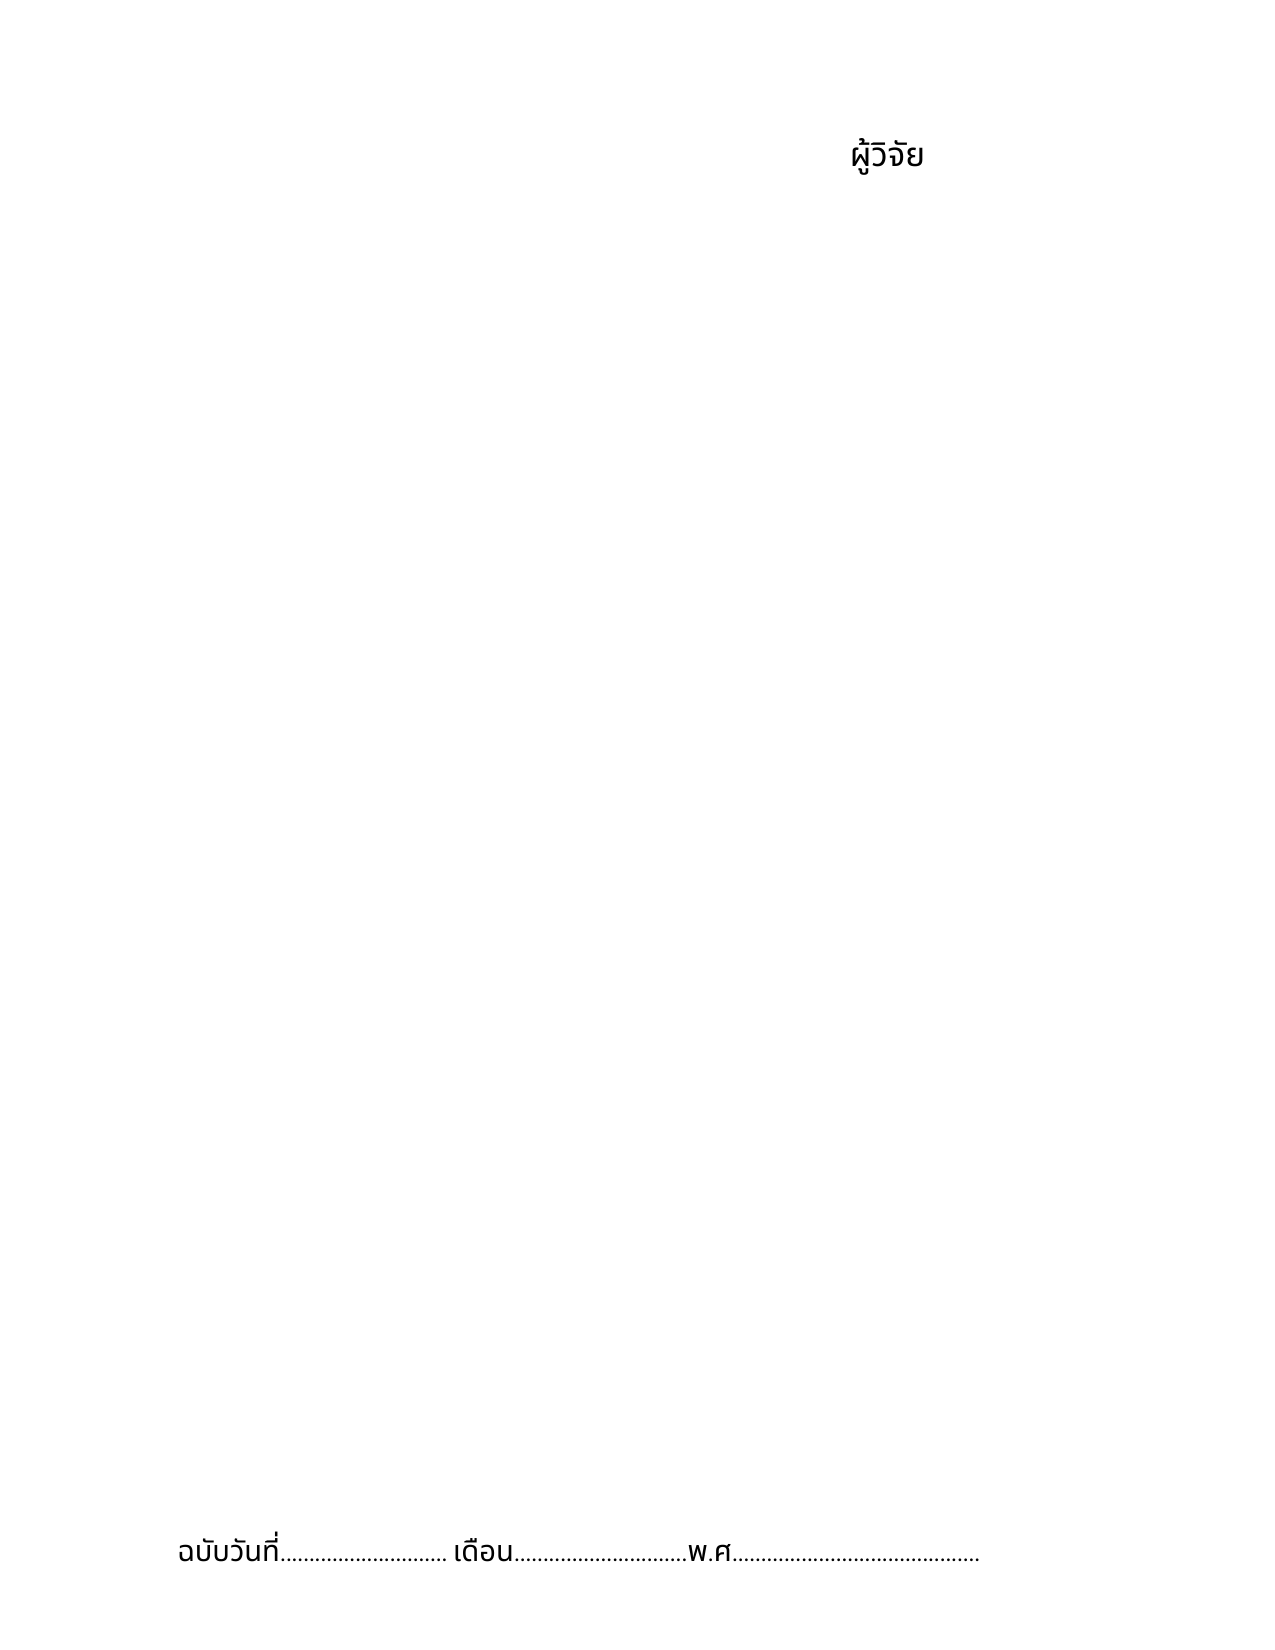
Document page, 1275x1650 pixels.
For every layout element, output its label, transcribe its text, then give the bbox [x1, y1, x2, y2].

text ผู้วิจัย [177, 131, 1158, 182]
